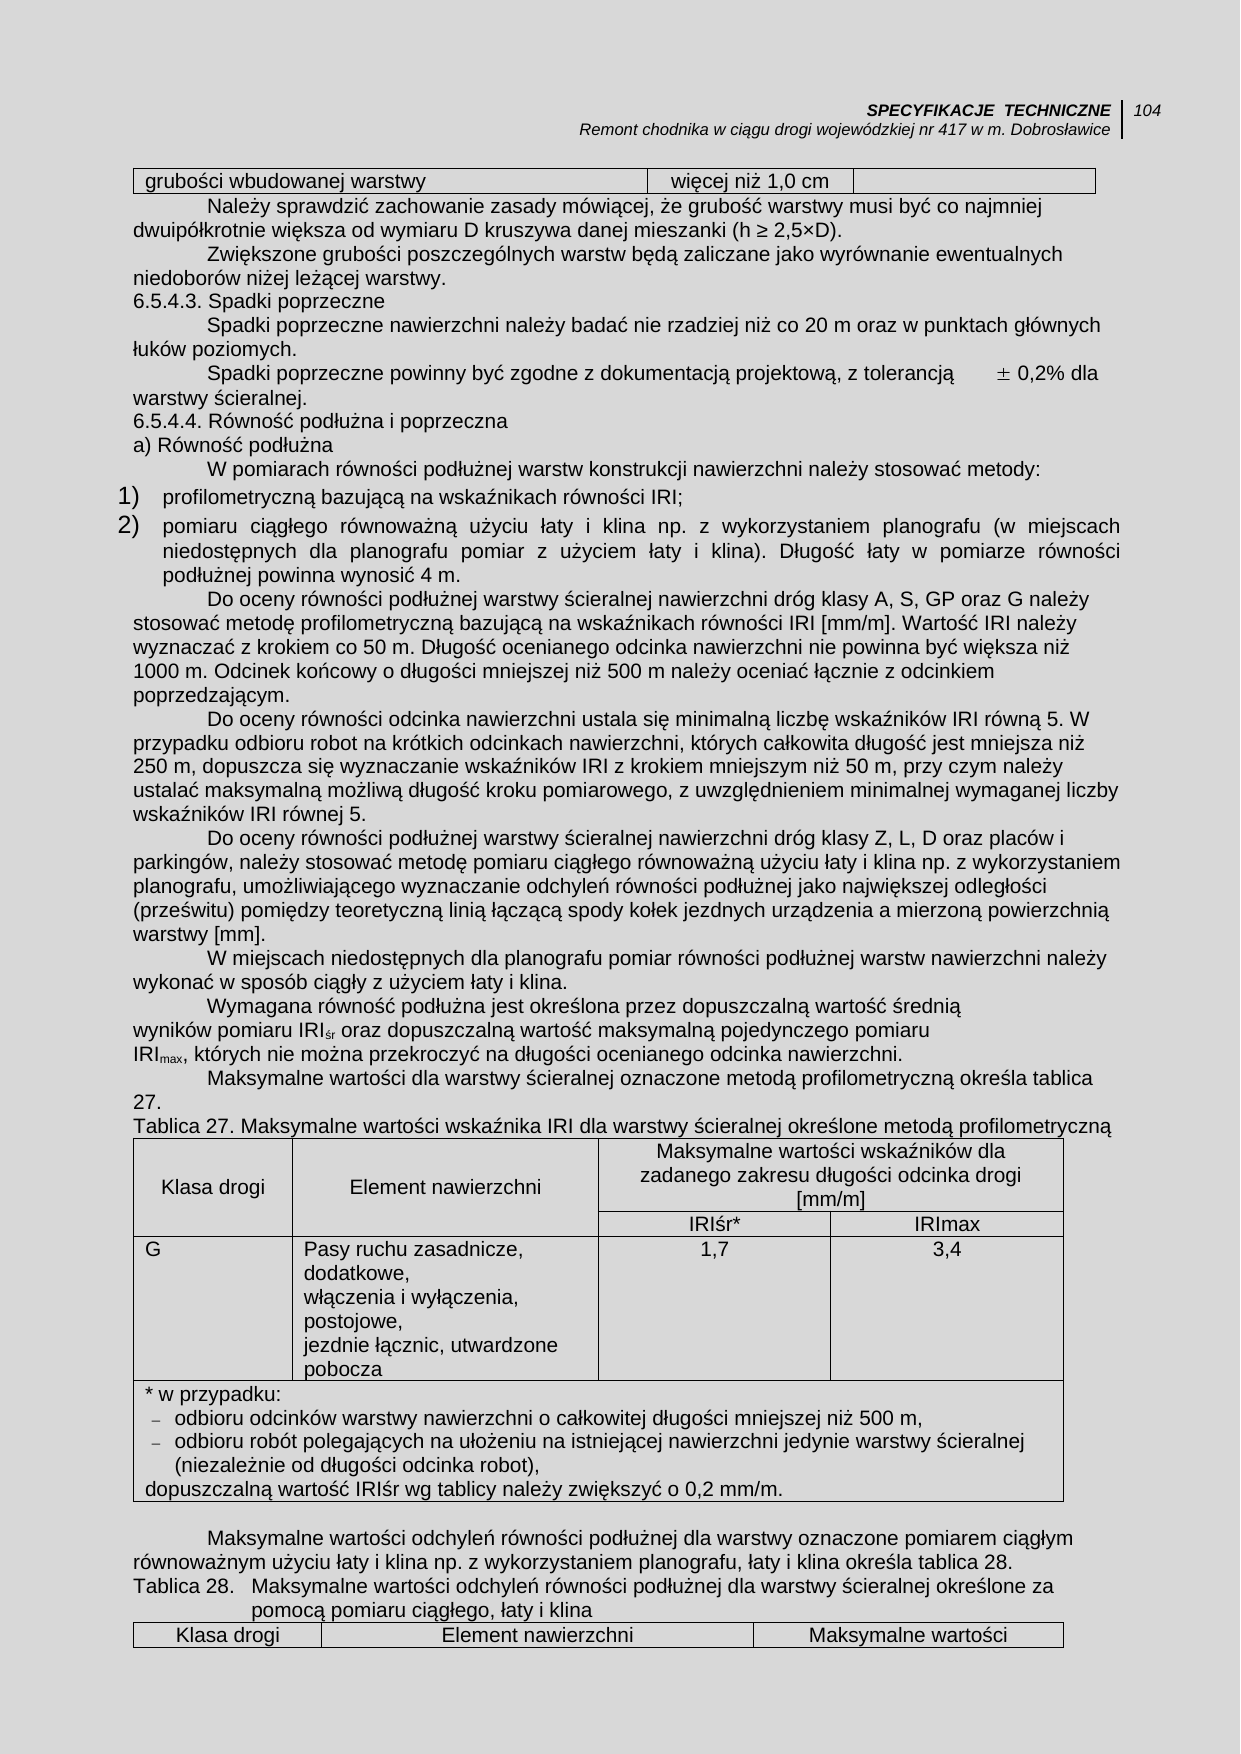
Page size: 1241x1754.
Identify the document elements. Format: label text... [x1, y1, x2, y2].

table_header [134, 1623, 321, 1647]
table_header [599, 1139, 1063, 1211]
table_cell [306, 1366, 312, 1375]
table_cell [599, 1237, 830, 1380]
text W miejscach niedostępnych dla planografu pomiar równości podłużnej warstw nawierzchni należy wykonać w sposób ciągły z użyciem łaty i klina. [133, 946, 1122, 994]
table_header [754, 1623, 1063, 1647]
list pomiaru ciągłego równoważną użyciu łaty i klina np. z wykorzystaniem planografu (w miejscach niedostępnych dla planografu pomiar z użyciem łaty i klina). Długość łaty w pomiarze równości podłużnej powinna wynosić 4 m. [140, 510, 1122, 587]
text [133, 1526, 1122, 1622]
text Spadki poprzeczne powinny być zgodne z dokumentacją projektową, z tolerancją 0,2% dla warstwy ścieralnej. [133, 361, 1122, 409]
text Maksymalne wartości dla warstwy ścieralnej oznaczone metodą profilometryczną określa tablica 27. [133, 1066, 1122, 1114]
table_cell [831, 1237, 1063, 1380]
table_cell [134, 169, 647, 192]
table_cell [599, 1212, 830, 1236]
text Spadki poprzeczne nawierzchni należy badać nie rzadziej niż co oraz w punktach głównych łuków poziomych. [133, 313, 1122, 361]
text IRImax, których nie można przekroczyć na długości ocenianego odcinka nawierzchni. [133, 1042, 1122, 1066]
text 6.5.4.3. Spadki poprzeczne [133, 289, 1122, 313]
text Należy sprawdzić zachowanie zasady mówiącej, że grubość warstwy musi być co najmniej dwuipółkrotnie większa od wymiaru D kruszywa danej mieszanki (h ≥ 2,5×D). [133, 193, 1122, 241]
text Zwiększone grubości poszczególnych warstw będą zaliczane jako wyrównanie ewentualnych niedoborów niżej leżącej warstwy. [133, 241, 1122, 289]
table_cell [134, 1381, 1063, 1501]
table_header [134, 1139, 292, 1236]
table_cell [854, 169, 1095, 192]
text Do oceny równości podłużnej warstwy ścieralnej nawierzchni dróg klasy Z, L, D oraz placów i parkingów, należy stosować metodę pomiaru ciągłego równoważną użyciu łaty i klina np. z wykorzystaniem planografu, umożliwiającego wyznaczanie odchyleń równości podłużnej jako największej odległości (prześwitu) pomiędzy teoretyczną linią łączącą spody kołek jezdnych urządzenia a mierzoną powierzchnią warstwy [mm]. [133, 826, 1122, 946]
text Do oceny równości podłużnej warstwy ścieralnej nawierzchni dróg klasy A, S, GP oraz G należy stosować metodę profilometryczną bazującą na wskaźnikach równości IRI [mm/m]. Wartość IRI należy wyznaczać z krokiem co 50 m. Długość ocenianego odcinka nawierzchni nie powinna być większa niż 1000 m. Odcinek końcowy o długości mniejszej niż 500 m należy oceniać łącznie z odcinkiem poprzedzającym. [133, 587, 1122, 706]
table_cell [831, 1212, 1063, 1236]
list profilometryczną bazującą na wskaźnikach równości IRI; [140, 481, 1122, 510]
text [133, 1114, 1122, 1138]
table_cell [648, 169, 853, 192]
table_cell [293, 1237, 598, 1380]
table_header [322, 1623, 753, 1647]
text wyników pomiaru IRIśr oraz dopuszczalną wartość maksymalną pojedynczego pomiaru [133, 1018, 1122, 1042]
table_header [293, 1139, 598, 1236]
text a) Równość podłużna [133, 433, 1122, 457]
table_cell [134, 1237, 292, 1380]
text 6.5.4.4. Równość podłużna i poprzeczna [133, 409, 1122, 433]
text W pomiarach równości podłużnej warstw konstrukcji nawierzchni należy stosować metody: [133, 457, 1122, 481]
text Do oceny równości odcinka nawierzchni ustala się minimalną liczbę wskaźników IRI równą 5. W przypadku odbioru robot na krótkich odcinkach nawierzchni, których całkowita długość jest mniejsza niż 250 m, dopuszcza się wyznaczanie wskaźników IRI z krokiem mniejszym niż 50 m, przy czym należy ustalać maksymalną możliwą długość kroku pomiarowego, z uwzględnieniem minimalnej wymaganej liczby wskaźników IRI równej 5. [133, 706, 1122, 826]
text Wymagana równość podłużna jest określona przez dopuszczalną wartość średnią [133, 994, 1122, 1018]
